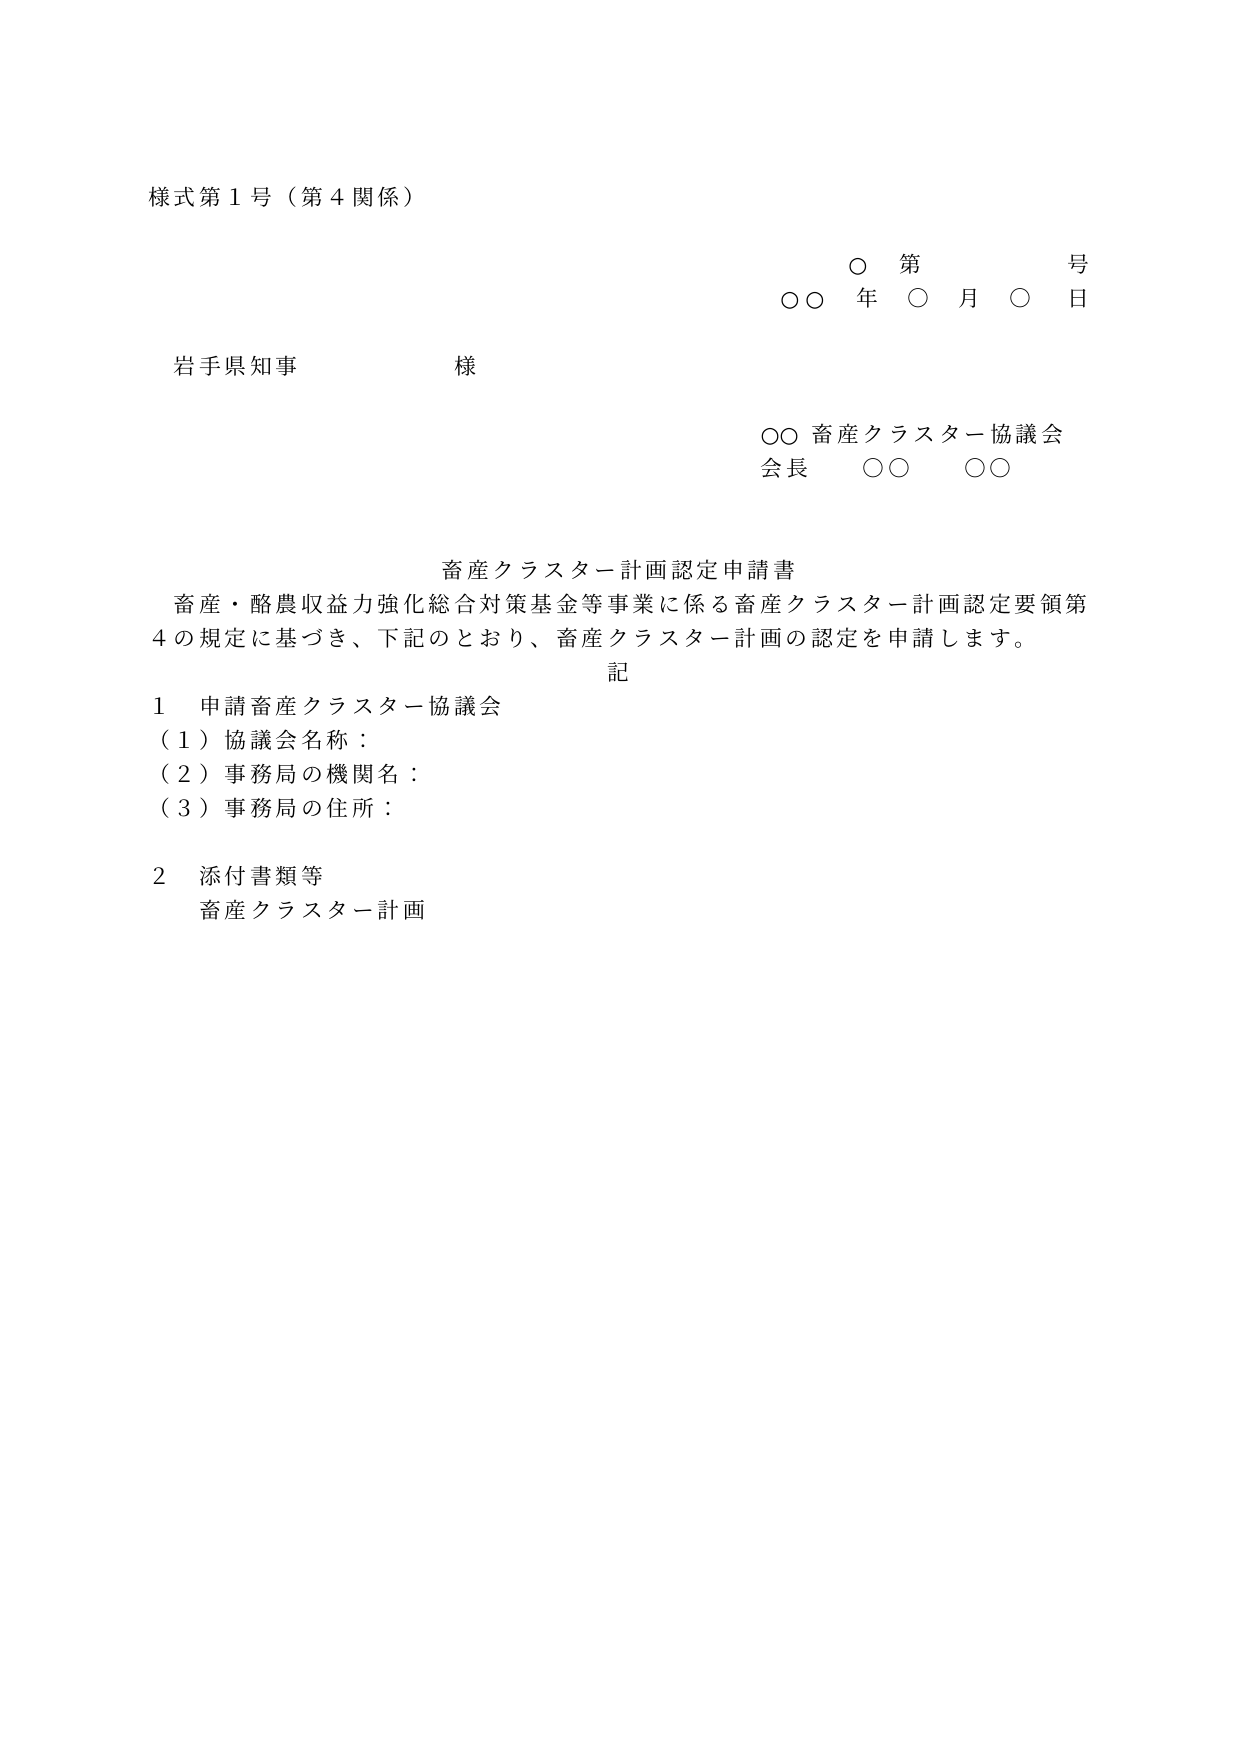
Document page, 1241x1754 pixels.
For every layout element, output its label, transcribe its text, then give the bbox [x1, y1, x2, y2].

text 会長 ○○ ○○ [673, 450, 1092, 484]
text 畜産クラスター計画認定申請書 [148, 552, 1092, 586]
text １ 申請畜産クラスター協議会 [148, 688, 1092, 722]
text （３）事務局の住所： [148, 790, 1092, 824]
text 様式第１号（第４関係） [148, 178, 1092, 212]
text 畜産・酪農収益力強化総合対策基金等事業に係る畜産クラスター計画認定要領第４の規定に基づき、下記のとおり、畜産クラスター計画の認定を申請します。 [148, 586, 1092, 654]
text （２）事務局の機関名： [148, 756, 1092, 790]
text 岩手県知事 様 [148, 348, 1092, 382]
text 畜産クラスター計画 [148, 892, 1092, 926]
text 記 [148, 654, 1092, 688]
text ○○年○月○日 [148, 280, 1092, 314]
text ２ 添付書類等 [148, 858, 1092, 892]
text ○第 号 [148, 246, 1092, 280]
text （１）協議会名称： [148, 722, 1092, 756]
text ○○畜産クラスター協議会 [673, 416, 1092, 450]
